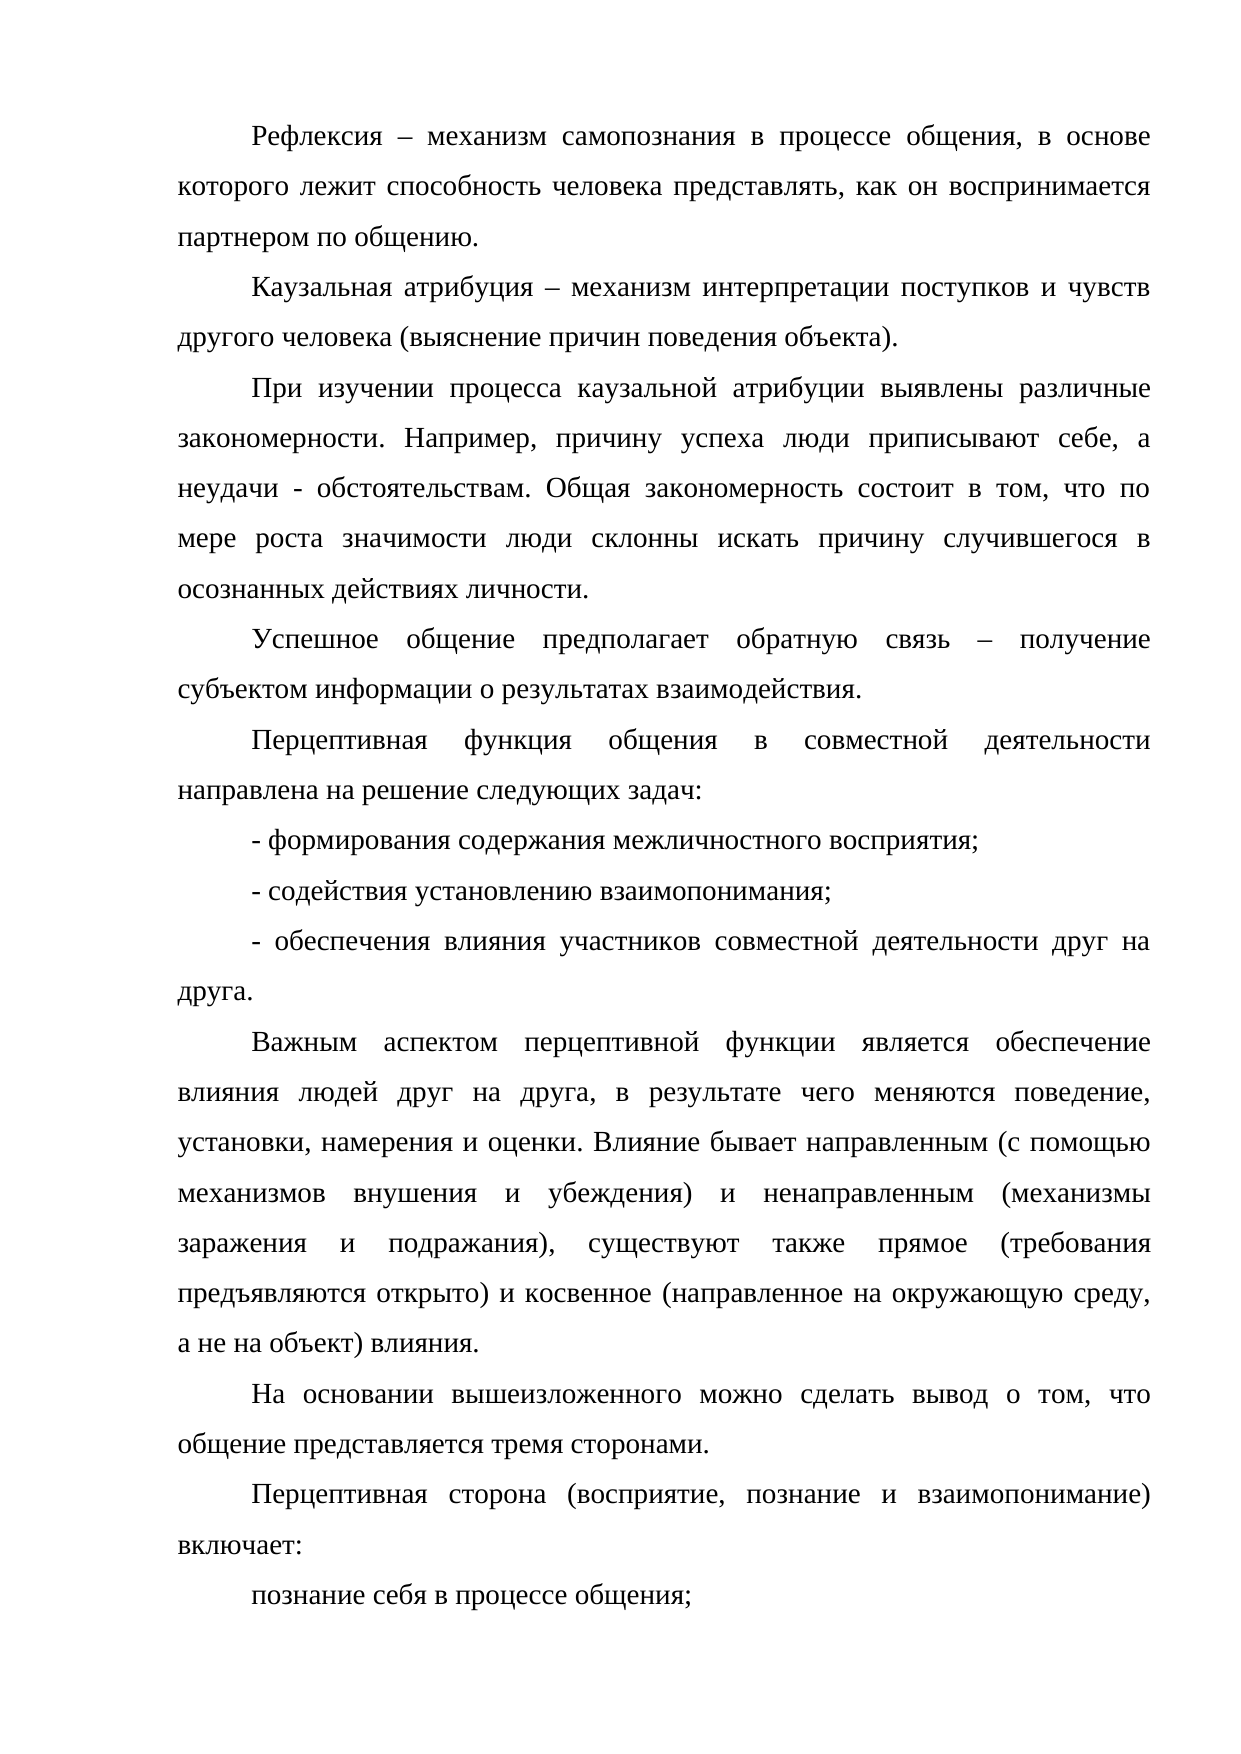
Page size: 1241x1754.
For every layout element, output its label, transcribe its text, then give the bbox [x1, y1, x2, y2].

text Перцептивная сторона (восприятие, познание и взаимопонимание) включает: [177, 1477, 1152, 1560]
text Каузальная атрибуция – механизм интерпретации поступков и чувств другого человека (выяснение причин поведения объекта). [177, 269, 1152, 353]
text При изучении процесса каузальной атрибуции выявлены различные закономерности. Например, причину успеха люди приписывают себе, а неудачи - обстоятельствам. Общая закономерность состоит в том, что по мере роста значимости люди склонны искать причину случившегося в осознанных действиях личности. [177, 370, 1152, 604]
text - обеспечения влияния участников совместной деятельности друг на друга. [177, 923, 1152, 1007]
text Рефлексия – механизм самопознания в процессе общения, в основе которого лежит способность человека представлять, как он воспринимается партнером по общению. [177, 118, 1152, 252]
text На основании вышеизложенного можно сделать вывод о том, что общение представляется тремя сторонами. [177, 1376, 1152, 1460]
text Успешное общение предполагает обратную связь – получение субъектом информации о результатах взаимодействия. [177, 621, 1152, 705]
text Перцептивная функция общения в совместной деятельности направлена на решение следующих задач: [177, 722, 1152, 806]
text - формирования содержания межличностного восприятия; [177, 822, 1152, 856]
text познание себя в процессе общения; [177, 1577, 1152, 1611]
text Важным аспектом перцептивной функции является обеспечение влияния людей друг на друга, в результате чего меняются поведение, установки, намерения и оценки. Влияние бывает направленным (с помощью механизмов внушения и убеждения) и ненаправленным (механизмы заражения и подражания), существуют также прямое (требования предъявляются открыто) и косвенное (направленное на окружающую среду, а не на объект) влияния. [177, 1024, 1152, 1359]
text - содействия установлению взаимопонимания; [177, 873, 1152, 906]
